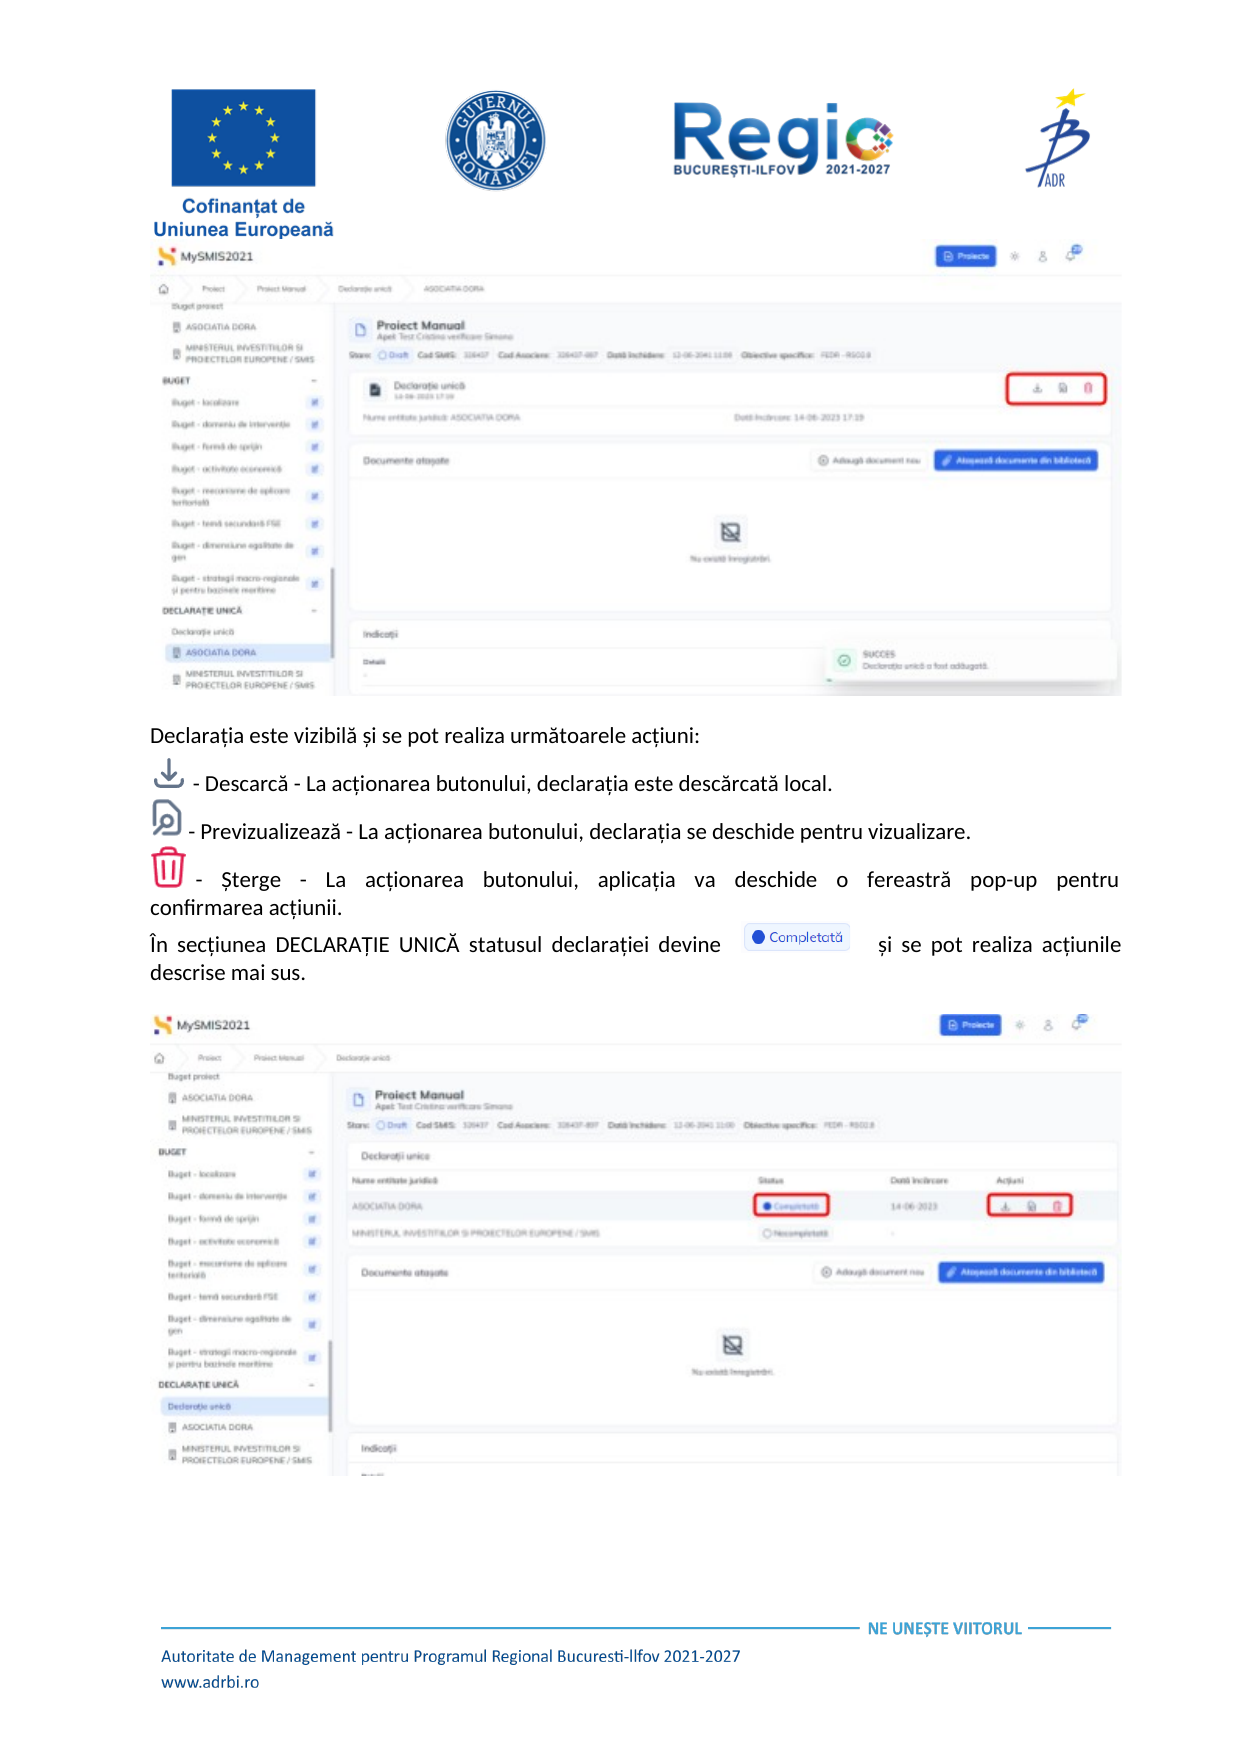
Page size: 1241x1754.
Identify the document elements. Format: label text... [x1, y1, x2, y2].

picture [150, 88, 1122, 696]
picture [150, 749, 188, 792]
text Declarația este vizibilă și se pot realiza următoarele acțiuni: [150, 721, 1122, 749]
text În secțiunea DECLARAȚIE UNICĂ statusul declarației devine și se pot realiza acțiunile descrise mai sus. [150, 921, 1122, 986]
picture [150, 797, 183, 840]
text - Șterge - La acționarea butonului, aplicația va deschide o fereastră pop-up pentru confirmarea acțiunii. [150, 845, 1122, 921]
picture [150, 845, 186, 888]
text - Descarcă - La acționarea butonului, declarația este descărcată local. [150, 749, 1122, 797]
picture [150, 1014, 1122, 1476]
picture [161, 1622, 1112, 1688]
picture [740, 921, 851, 953]
text - Previzualizează - La acționarea butonului, declarația se deschide pentru vizualizare. [150, 797, 1122, 845]
